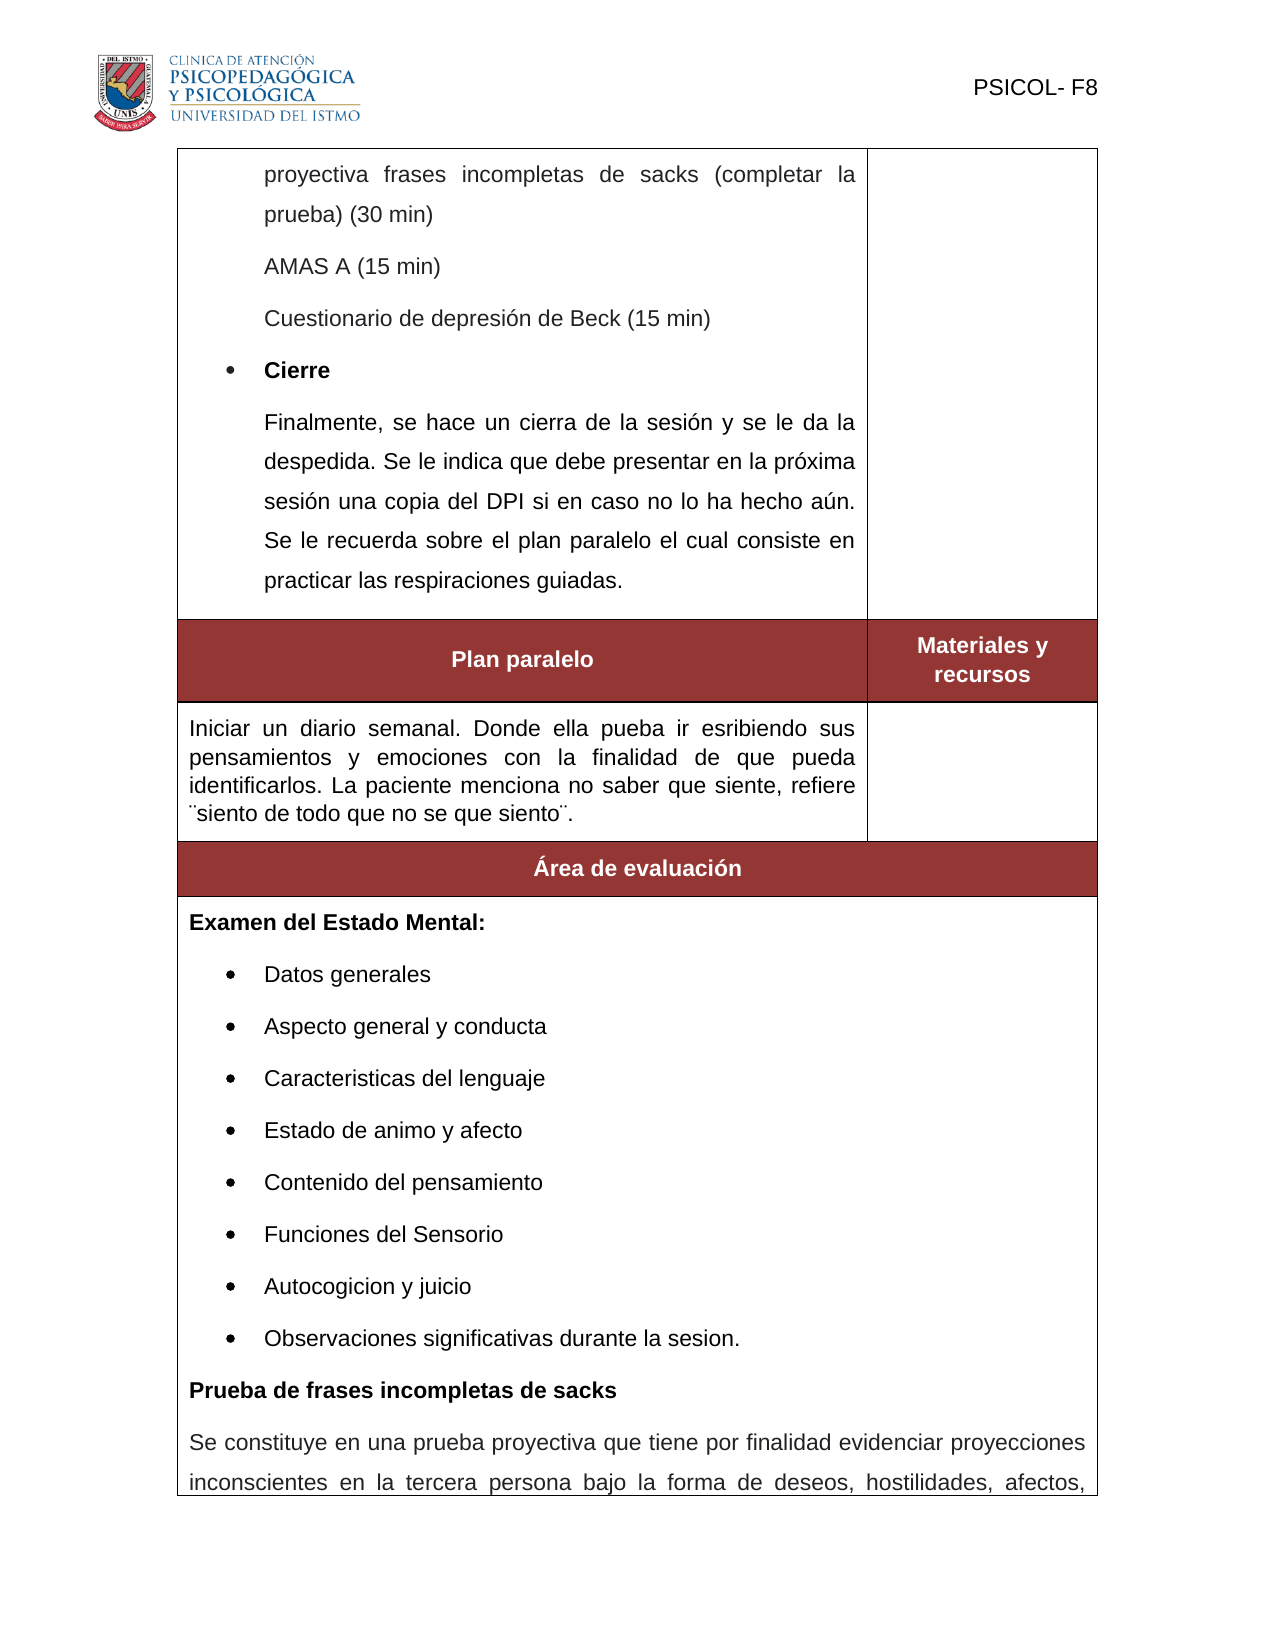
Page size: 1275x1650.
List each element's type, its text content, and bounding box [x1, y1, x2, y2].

picture [42, 25, 422, 166]
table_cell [178, 897, 1097, 1495]
table_cell Área de evaluación [178, 842, 1097, 896]
table_cell [868, 703, 1097, 841]
table_cell Materiales y recursos [868, 620, 1097, 701]
table_cell Iniciar un diario semanal. Donde ella pueba ir esribiendo sus pensamientos y emociones con la finalidad de que pueda identificarlos. La paciente menciona no saber que siente, refiere ¨siento de todo que no se que siento¨. [178, 703, 867, 841]
table_cell Plan paralelo [178, 620, 867, 701]
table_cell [868, 149, 1097, 618]
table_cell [178, 149, 867, 618]
